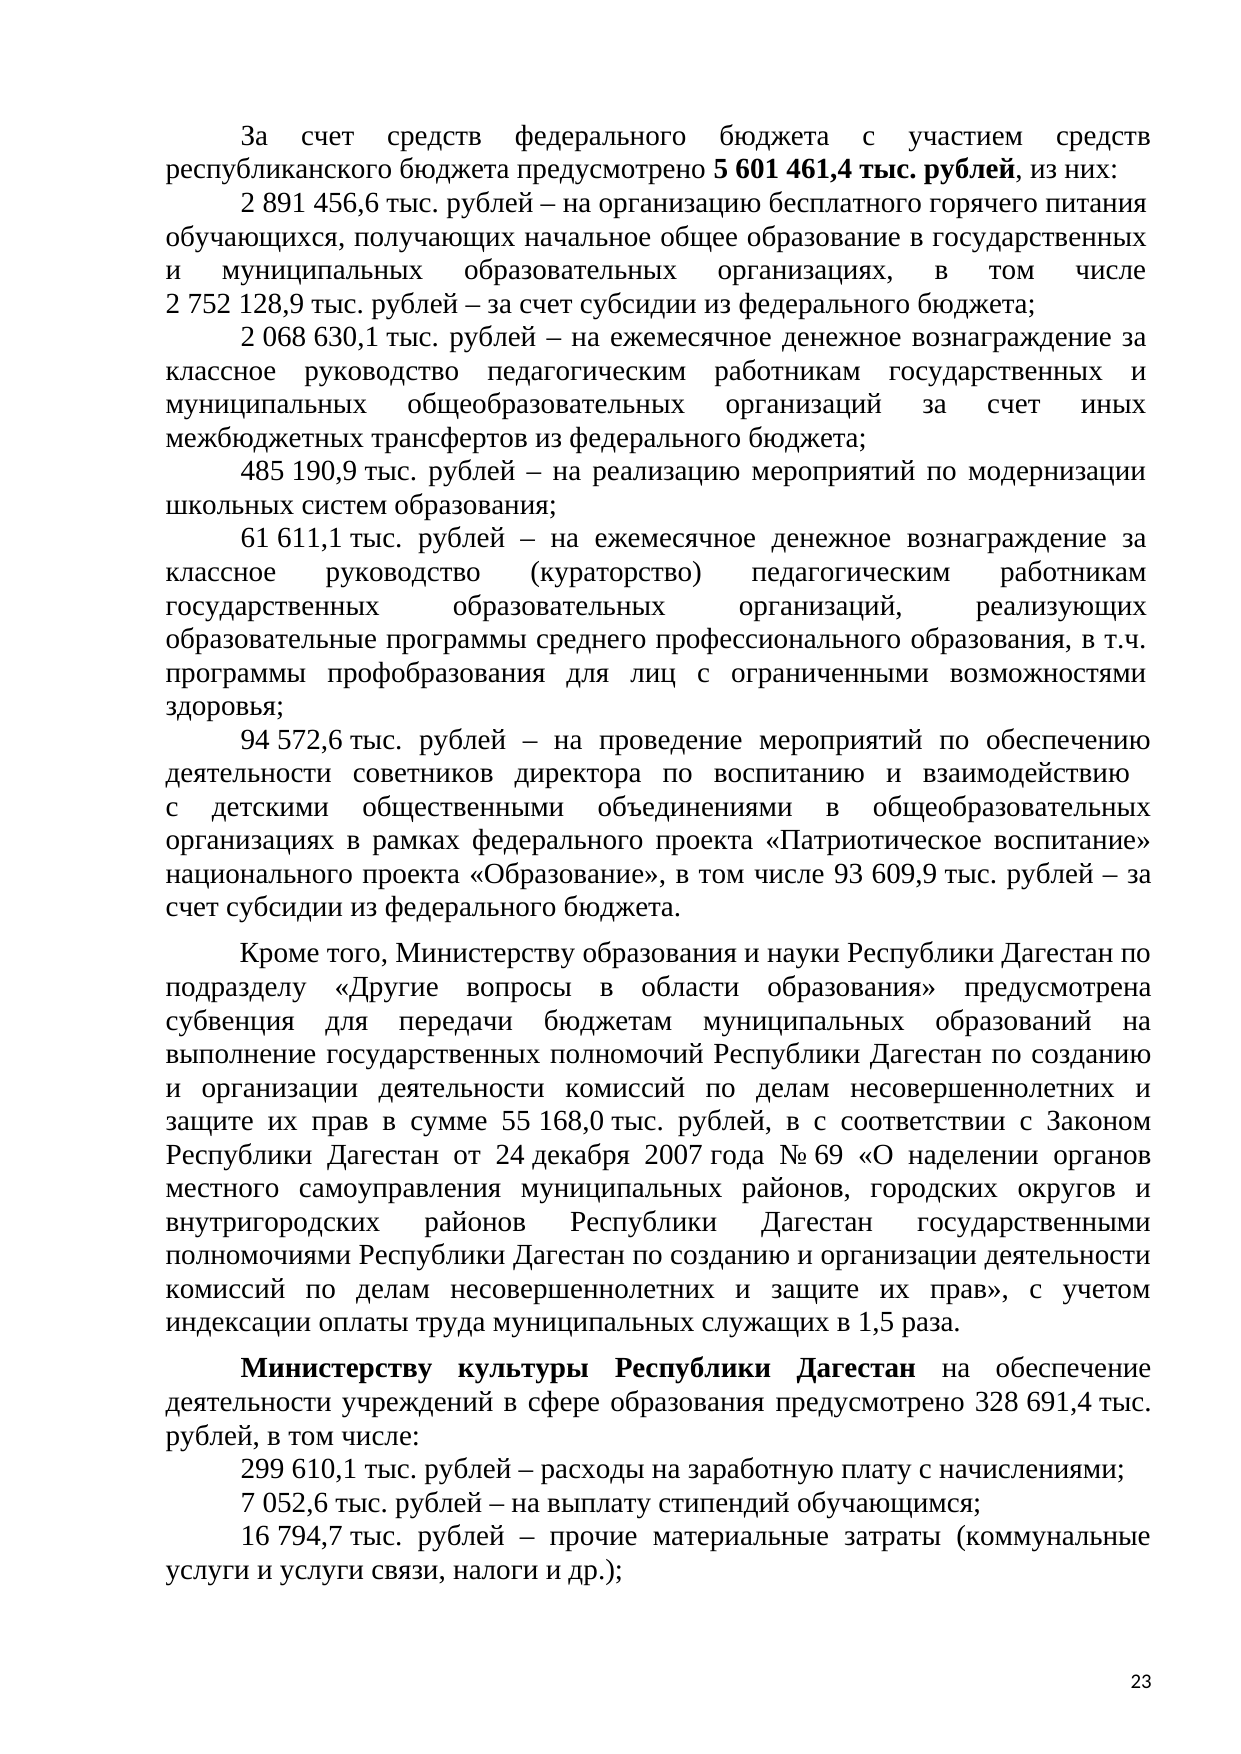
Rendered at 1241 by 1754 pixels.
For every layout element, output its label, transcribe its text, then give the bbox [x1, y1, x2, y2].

text 61 611,1 тыс. рублей – на ежемесячное денежное вознаграждение за классное руководство (кураторство) педагогическим работникам государственных образовательных организаций, реализующих образовательные программы среднего профессионального образования, в т.ч. программы профобразования для лиц с ограниченными возможностями здоровья; [165, 521, 1147, 722]
text 485 190,9 тыс. рублей – на реализацию мероприятий по модернизации школьных систем образования; [165, 453, 1147, 521]
text 2 068 630,1 тыс. рублей – на ежемесячное денежное вознаграждение за классное руководство педагогическим работникам государственных и муниципальных общеобразовательных организаций за счет иных межбюджетных трансфертов из федерального бюджета; [165, 319, 1147, 453]
text 299 610,1 тыс. рублей – расходы на заработную плату с начислениями; [165, 1451, 1152, 1485]
text Кроме того, Министерству образования и науки Республики Дагестан по подразделу «Другие вопросы в области образования» предусмотрена субвенция для передачи бюджетам муниципальных образований на выполнение государственных полномочий Республики Дагестан по созданию и организации деятельности комиссий по делам несовершеннолетних и защите их прав в сумме 55 168,0 тыс. рублей, в с соответствии с Законом Республики Дагестан от 24 декабря 2007 года № 69 «О наделении органов местного самоуправления муниципальных районов, городских округов и внутригородских районов Республики Дагестан государственными полномочиями Республики Дагестан по созданию и организации деятельности комиссий по делам несовершеннолетних и защите их прав», с учетом индексации оплаты труда муниципальных служащих в 1,5 раза. [165, 936, 1152, 1338]
text 94 572,6 тыс. рублей – на проведение мероприятий по обеспечению деятельности советников директора по воспитанию и взаимодействию с детскими общественными объединениями в общеобразовательных организациях в рамках федерального проекта «Патриотическое воспитание» национального проекта «Образование», в том числе 93 609,9 тыс. рублей – за счет субсидии из федерального бюджета. [165, 722, 1152, 923]
text 2 891 456,6 тыс. рублей – на организацию бесплатного горячего питания обучающихся, получающих начальное общее образование в государственных и муниципальных образовательных организациях, в том числе 2 752 128,9 тыс. рублей – за счет субсидии из федерального бюджета; [165, 185, 1147, 319]
text 16 794,7 тыс. рублей – прочие материальные затраты (коммунальные услуги и услуги связи, налоги и др.); [165, 1518, 1152, 1585]
text За счет средств федерального бюджета с участием средств республиканского бюджета предусмотрено 5 601 461,4 тыс. рублей, из них: [165, 118, 1152, 185]
text Министерству культуры Республики Дагестан на обеспечение деятельности учреждений в сфере образования предусмотрено 328 691,4 тыс. рублей, в том числе: [165, 1351, 1152, 1451]
text 7 052,6 тыс. рублей – на выплату стипендий обучающимся; [165, 1485, 1152, 1518]
